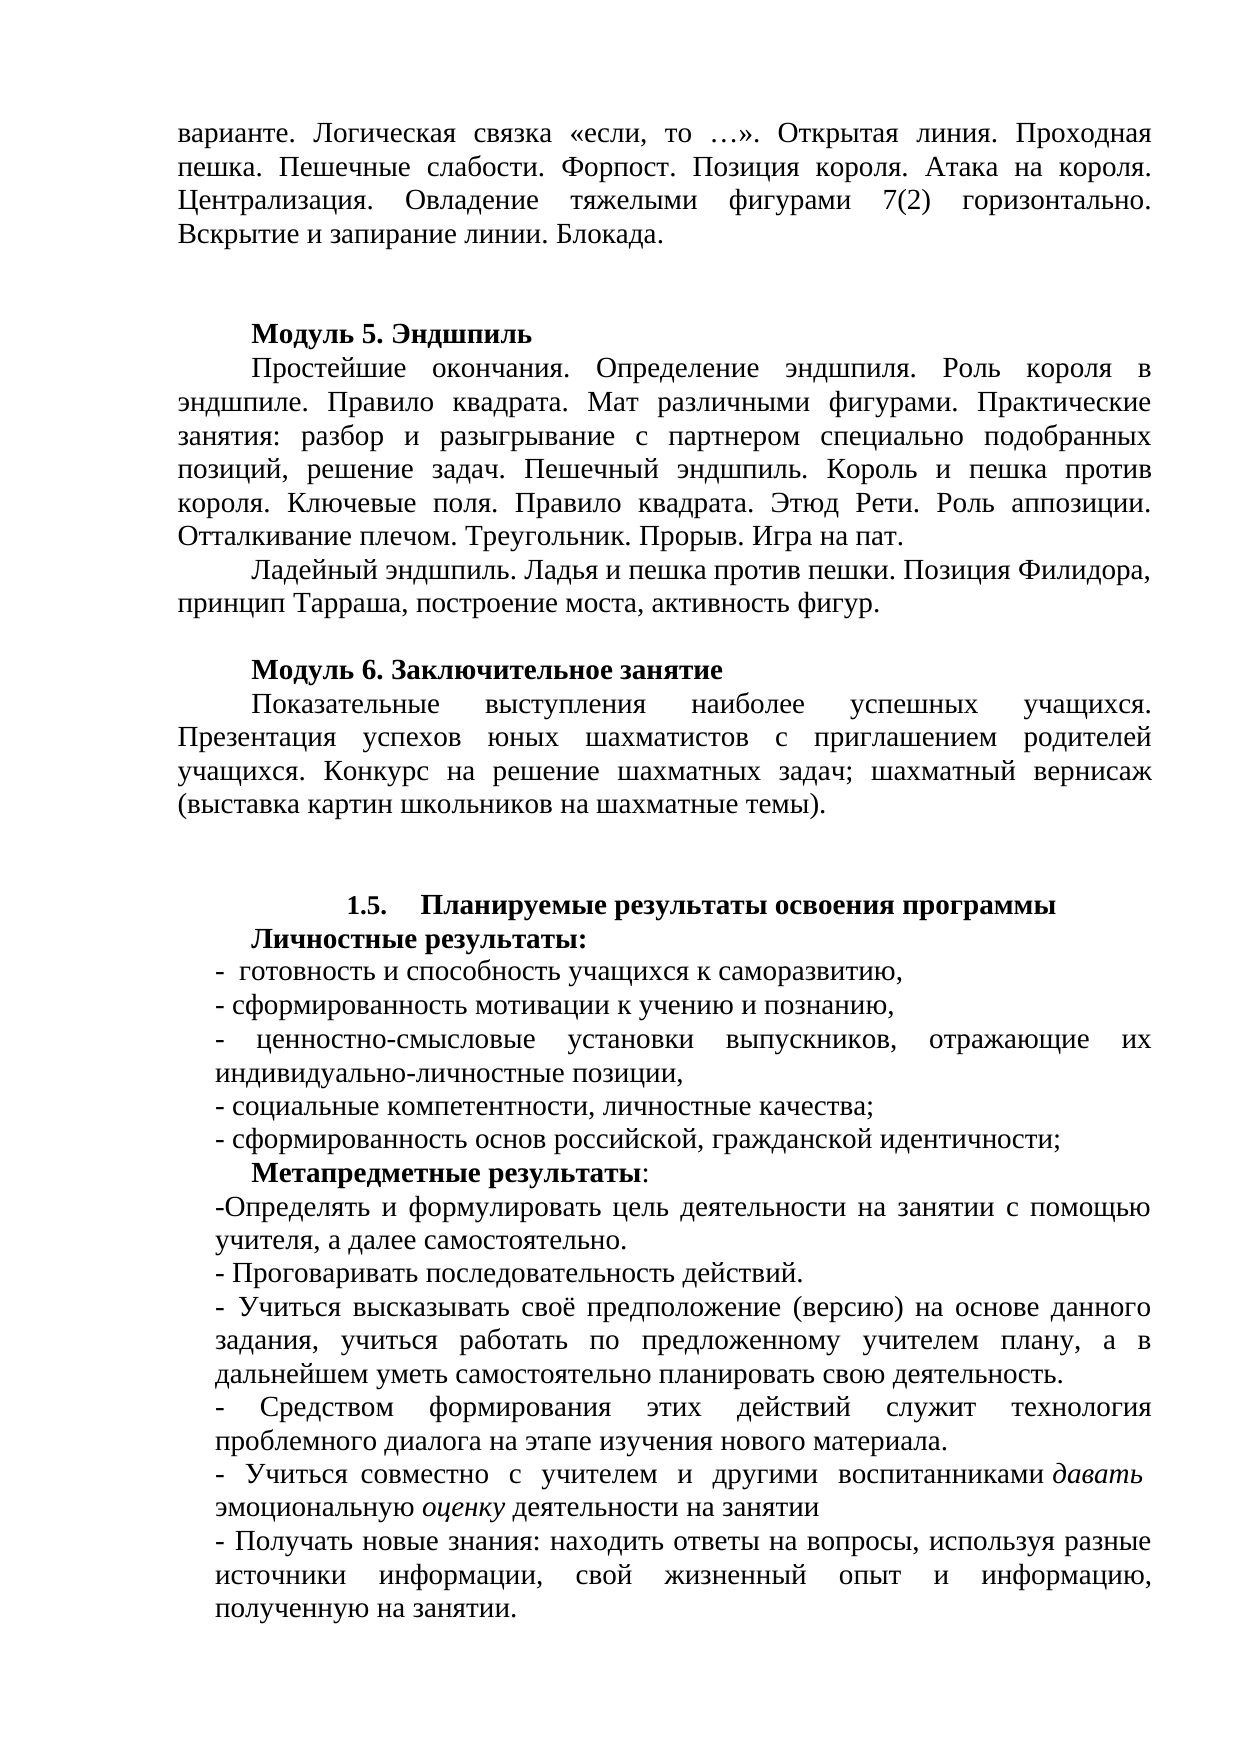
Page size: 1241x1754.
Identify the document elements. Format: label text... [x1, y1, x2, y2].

list Учиться высказывать своё предположение (версию) на основе данного задания, учиться работать по предложенному учителем плану, а в дальнейшем уметь самостоятельно планировать свою деятельность. [215, 1289, 1152, 1389]
text варианте. Логическая связка «если, то …». Открытая линия. Проходная пешка. Пешечные слабости. Форпост. Позиция короля. Атака на короля. Централизация. Овладение тяжелыми фигурами 7(2) горизонтально. Вскрытие и запирание линии. Блокада. [177, 115, 1152, 249]
list социальные компетентности, личностные качества; [215, 1088, 1213, 1122]
subtitle Метапредметные результаты: [251, 1155, 1213, 1189]
list сформированность мотивации к учению и познанию, [215, 988, 1213, 1021]
list ценностно-смысловые установки выпускников, отражающие их индивидуально-личностные позиции, [215, 1021, 1152, 1088]
subtitle Модуль 6. Заключительное занятие [251, 653, 1213, 686]
list готовность и способность учащихся к саморазвитию, [215, 954, 1213, 987]
list Учиться совместно с учителем и другими воспитанниками давать [215, 1457, 1213, 1490]
subtitle Планируемые результаты освоения программы Личностные результаты: [251, 887, 1057, 954]
text Ладейный эндшпиль. Ладья и пешка против пешки. Позиция Филидора, принцип Тарраша, построение моста, активность фигур. [177, 552, 1152, 619]
text Простейшие окончания. Определение эндшпиля. Роль короля в эндшпиле. Правило квадрата. Мат различными фигурами. Практические занятия: разбор и разыгрывание с партнером специально подобранных позиций, решение задач. Пешечный эндшпиль. Король и пешка против короля. Ключевые поля. Правило квадрата. Этюд Рети. Роль аппозиции. Отталкивание плечом. Треугольник. Прорыв. Игра на пат. [177, 351, 1152, 552]
text Показательные выступления наиболее успешных учащихся. Презентация успехов юных шахматистов с приглашением родителей учащихся. Конкурс на решение шахматных задач; шахматный вернисаж (выставка картин школьников на шахматные темы). [177, 686, 1152, 820]
list сформированность основ российской, гражданской идентичности; [215, 1122, 1213, 1155]
text -Определять и формулировать цель деятельности на занятии с помощью учителя, а далее самостоятельно. [215, 1189, 1152, 1256]
list Получать новые знания: находить ответы на вопросы, используя разные источники информации, свой жизненный опыт и информацию, полученную на занятии. [215, 1523, 1152, 1624]
subtitle Модуль 5. Эндшпиль [251, 317, 1213, 351]
text эмоциональную оценку деятельности на занятии [215, 1490, 1213, 1523]
text - Проговаривать последовательность действий. [215, 1256, 1213, 1289]
list Средством формирования этих действий служит технология проблемного диалога на этапе изучения нового материала. [215, 1389, 1152, 1457]
